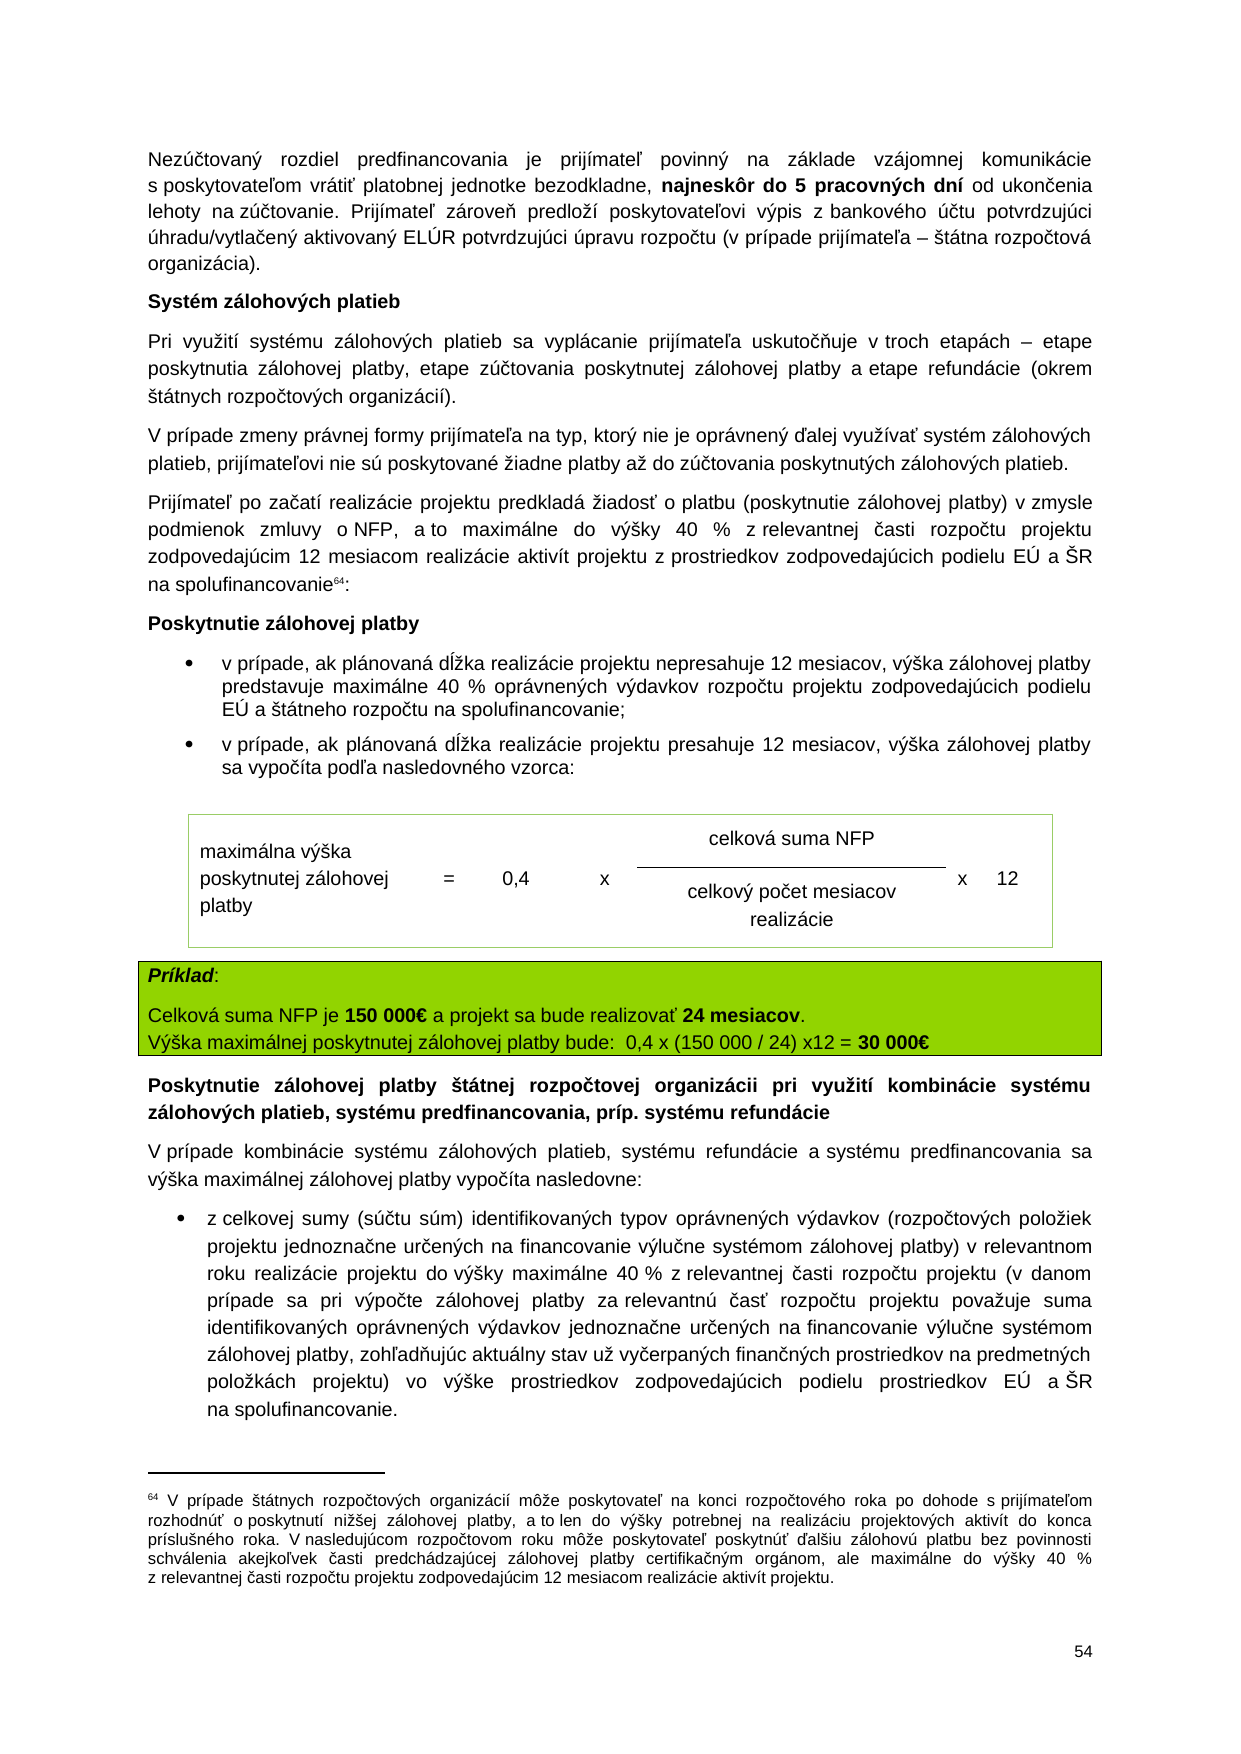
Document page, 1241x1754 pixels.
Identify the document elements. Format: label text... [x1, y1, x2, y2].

text Celková suma NFP je 150 000€ a projekt sa bude realizovať 24 mesiacov. [139, 1000, 1101, 1026]
text Výška maximálnej poskytnutej zálohovej platby bude: 0,4 x (150 000 / 24) x12 = 30 000€ [139, 1027, 1101, 1055]
list v prípade, ak plánovaná dĺžka realizácie projektu nepresahuje 12 mesiacov, výška zálohovej platby predstavuje maximálne 40 % oprávnených výdavkov rozpočtu projektu zodpovedajúcich podielu EÚ a štátneho rozpočtu na spolufinancovanie; [186, 652, 1092, 720]
table_header celková suma NFP [637, 815, 946, 867]
text Príklad: [139, 962, 1101, 986]
table_header = [432, 815, 491, 947]
text Prijímateľ po začatí realizácie projektu predkladá žiadosť o platbu (poskytnutie zálohovej platby) v zmysle podmienok zmluvy o NFP, a to maximálne do výšky 40 % z relevantnej časti rozpočtu projektu zodpovedajúcim 12 mesiacom realizácie aktivít projektu z prostriedkov zodpovedajúcich podielu EÚ a ŠR na spolufinancovanie: [148, 491, 1092, 595]
text Poskytnutie zálohovej platby [148, 612, 1092, 635]
table_header x [588, 815, 637, 947]
text Poskytnutie zálohovej platby štátnej rozpočtovej organizácii pri využití kombinácie systému zálohových platieb, systému predfinancovania, príp. systému refundácie [148, 1073, 1092, 1123]
table_header maximálna výška poskytnutej zálohovej platby [189, 815, 432, 947]
text z celkovej sumy (súčtu súm) identifikovaných typov oprávnených výdavkov (rozpočtových položiek projektu jednoznačne určených na financovanie výlučne systémom zálohovej platby) v relevantnom roku realizácie projektu do výšky maximálne 40 % z relevantnej časti rozpočtu projektu (v danom prípade sa pri výpočte zálohovej platby za relevantnú časť rozpočtu projektu považuje suma identifikovaných oprávnených výdavkov jednoznačne určených na financovanie výlučne systémom zálohovej platby, zohľadňujúc aktuálny stav už vyčerpaných finančných prostriedkov na predmetných položkách projektu) vo výške prostriedkov zodpovedajúcich podielu prostriedkov EÚ a ŠR na spolufinancovanie. [177, 1207, 1092, 1420]
text Nezúčtovaný rozdiel predfinancovania je prijímateľ povinný na základe vzájomnej komunikácie s poskytovateľom vrátiť platobnej jednotke bezodkladne, najneskôr do 5 pracovných dní od ukončenia lehoty na zúčtovanie. Prijímateľ zároveň predloží poskytovateľovi výpis z bankového účtu potvrdzujúci úhradu/vytlačený aktivovaný ELÚR potvrdzujúci úpravu rozpočtu (v prípade prijímateľa – štátna rozpočtová organizácia). [148, 148, 1092, 274]
text V prípade zmeny právnej formy prijímateľa na typ, ktorý nie je oprávnený ďalej využívať systém zálohových platieb, prijímateľovi nie sú poskytované žiadne platby až do zúčtovania poskytnutých zálohových platieb. [148, 424, 1092, 474]
table_cell celkový počet mesiacov realizácie [637, 868, 946, 947]
text V prípade kombinácie systému zálohových platieb, systému refundácie a systému predfinancovania sa výška maximálnej zálohovej platby vypočíta nasledovne: [148, 1140, 1092, 1190]
text Systém zálohových platieb [148, 290, 1092, 313]
text Pri využití systému zálohových platieb sa vyplácanie prijímateľa uskutočňuje v troch etapách – etape poskytnutia zálohovej platby, etape zúčtovania poskytnutej zálohovej platby a etape refundácie (okrem štátnych rozpočtových organizácií). [148, 330, 1092, 407]
table_header x [946, 815, 985, 947]
table_header 0,4 [491, 815, 588, 947]
table_header 12 [985, 815, 1052, 947]
list v prípade, ak plánovaná dĺžka realizácie projektu presahuje 12 mesiacov, výška zálohovej platby sa vypočíta podľa nasledovného vzorca: [186, 733, 1092, 778]
